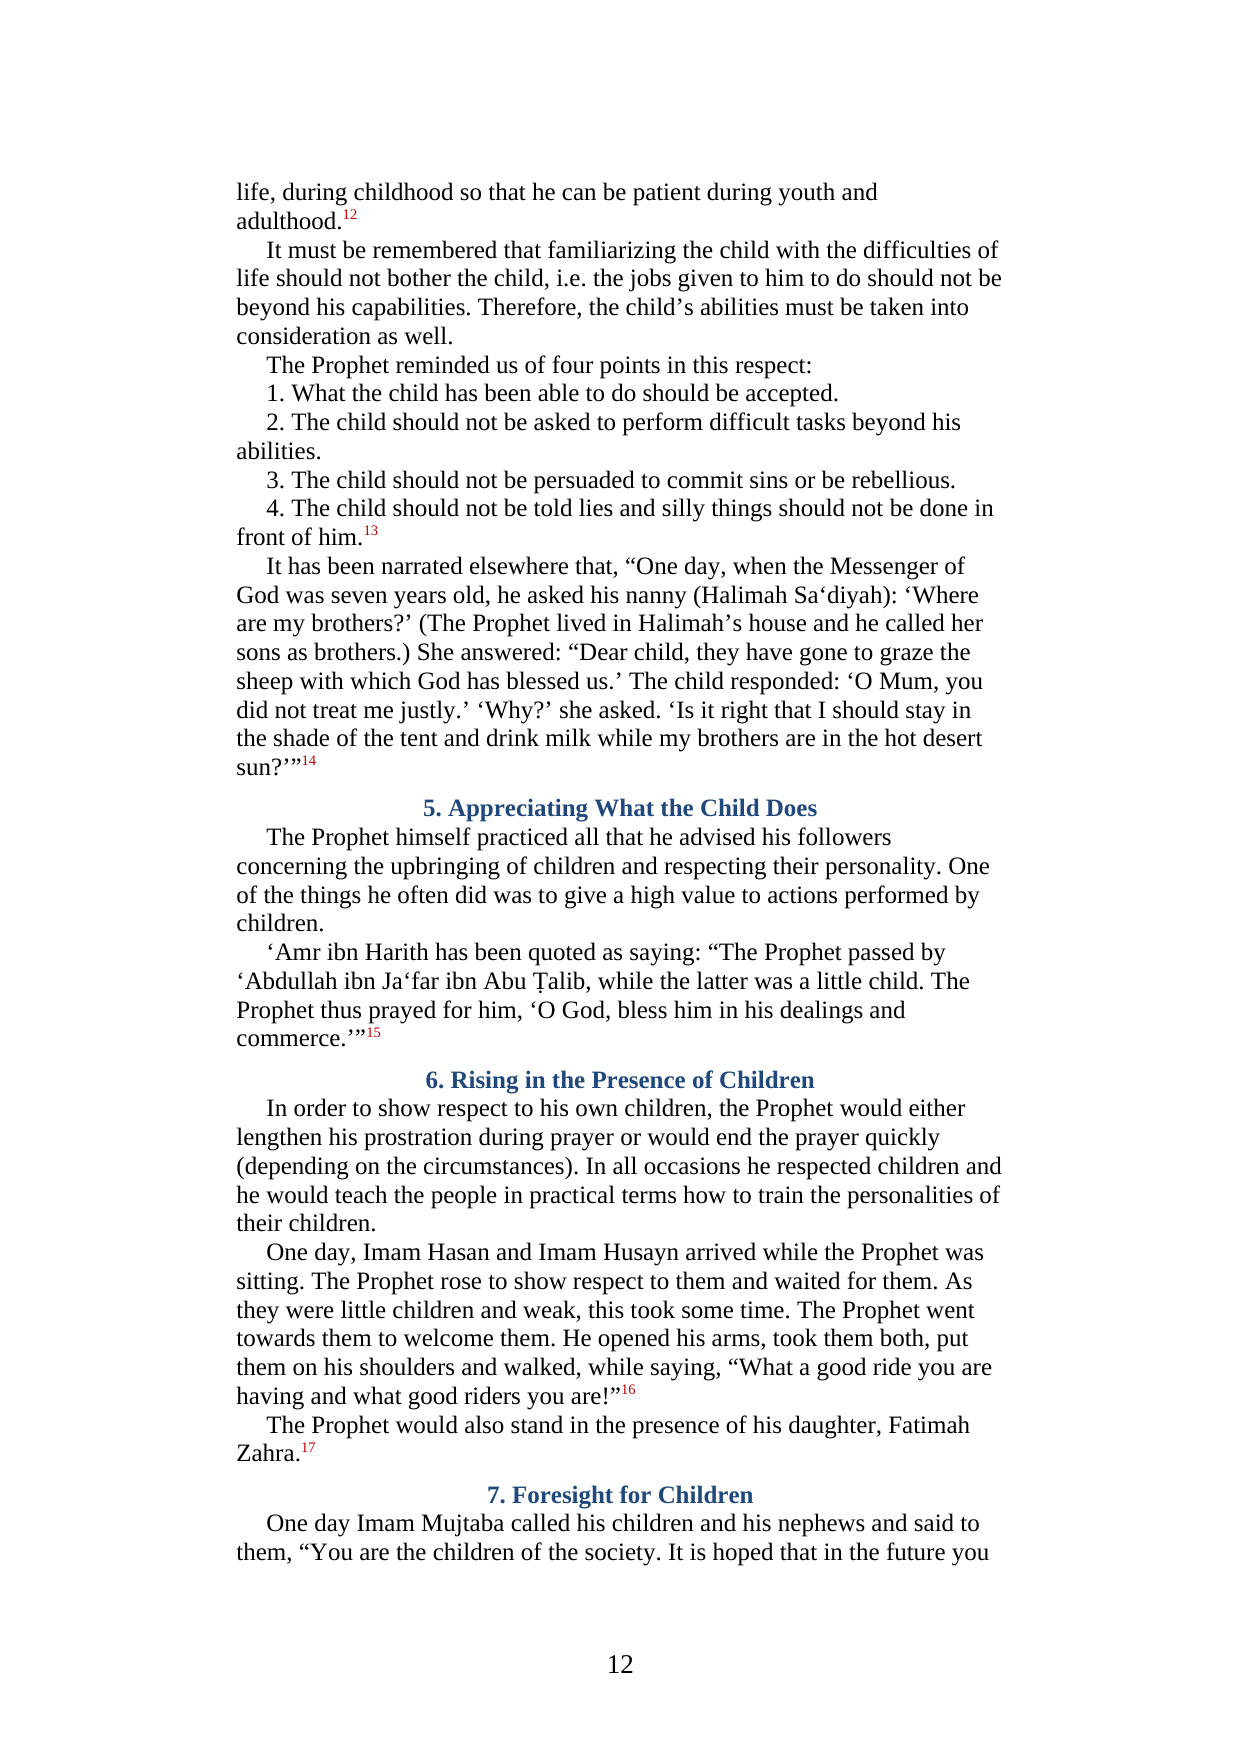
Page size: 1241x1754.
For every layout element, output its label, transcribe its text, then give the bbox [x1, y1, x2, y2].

text The Prophet would also stand in the presence of his daughter, Fatimah Zahra.17 [236, 1410, 1004, 1467]
subtitle 6. Rising in the Presence of Children [236, 1065, 1004, 1093]
text In order to show respect to his own children, the Prophet would either lengthen his prostration during prayer or would end the prayer quickly (depending on the circumstances). In all occasions he respected children and he would teach the people in practical terms how to train the personalities of their children. [236, 1093, 1004, 1237]
text 2. The child should not be asked to perform difficult tasks beyond his abilities. [236, 407, 1004, 465]
text ‘Amr ibn Harith has been quoted as saying: “The Prophet passed by ‘Abdullah ibn Ja‘far ibn Abu Ṭalib, while the latter was a little child. The Prophet thus prayed for him, ‘O God, bless him in his dealings and commerce.’”15 [236, 937, 1004, 1052]
subtitle 7. Foresight for Children [236, 1480, 1004, 1508]
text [236, 177, 1004, 235]
text 1. What the child has been able to do should be accepted. [236, 378, 1004, 407]
text 3. The child should not be persuaded to commit sins or be rebellious. [236, 465, 1004, 493]
subtitle 5. Appreciating What the Child Does [236, 793, 1004, 822]
text 4. The child should not be told lies and silly things should not be done in front of him.13 [236, 493, 1004, 551]
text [236, 1508, 1004, 1566]
text One day, Imam Hasan and Imam Husayn arrived while the Prophet was sitting. The Prophet rose to show respect to them and waited for them. As they were little children and weak, this took some time. The Prophet went towards them to welcome them. He opened his arms, took them both, put them on his shoulders and walked, while saying, “What a good ride you are having and what good riders you are!”16 [236, 1237, 1004, 1410]
text It must be remembered that familiarizing the child with the difficulties of life should not bother the child, i.e. the jobs given to him to do should not be beyond his capabilities. Therefore, the child’s abilities must be taken into consideration as well. [236, 235, 1004, 350]
text The Prophet himself practiced all that he advised his followers concerning the upbringing of children and respecting their personality. One of the things he often did was to give a high value to actions performed by children. [236, 822, 1004, 937]
text It has been narrated elsewhere that, “One day, when the Messenger of God was seven years old, he asked his nanny (Halimah Sa‘diyah): ‘Where are my brothers?’ (The Prophet lived in Halimah’s house and he called her sons as brothers.) She answered: “Dear child, they have gone to graze the sheep with which God has blessed us.’ The child responded: ‘O Mum, you did not treat me justly.’ ‘Why?’ she asked. ‘Is it right that I should stay in the shade of the tent and drink milk while my brothers are in the hot desert sun?’”14 [236, 551, 1004, 781]
text The Prophet reminded us of four points in this respect: [236, 350, 1004, 378]
